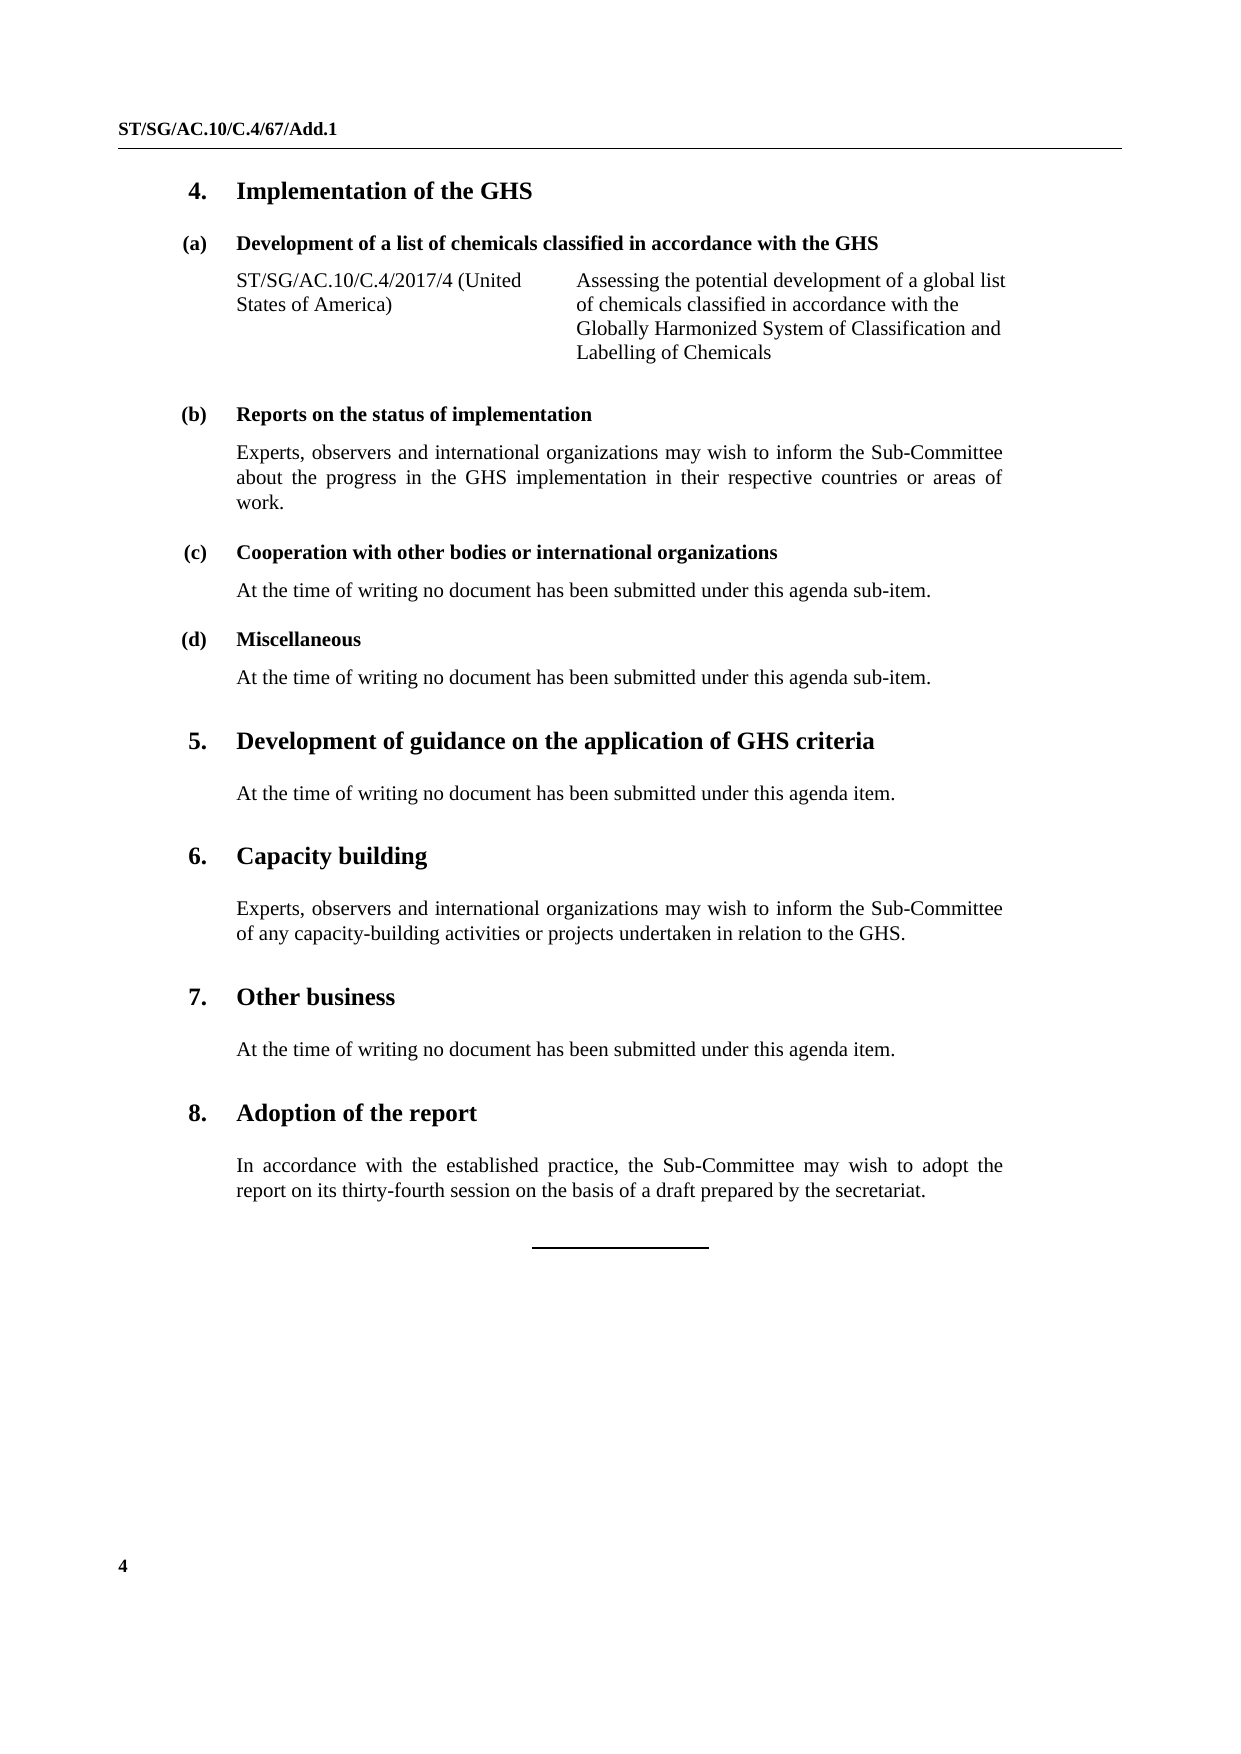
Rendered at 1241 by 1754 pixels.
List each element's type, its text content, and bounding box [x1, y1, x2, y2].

table_header ST/SG/AC.10/C.4/2017/4 (United States of America) [236, 268, 561, 377]
text At the time of writing no document has been submitted under this agenda item. [236, 1036, 1004, 1061]
table_header Assessing the potential development of a global list of chemicals classified in accordance with the Globally Harmonized System of Classification and Labelling of Chemicals [561, 268, 1019, 377]
text (a) Development of a list of chemicals classified in accordance with the GHS [118, 230, 1004, 255]
text (b) Reports on the status of implementation [118, 402, 1004, 427]
text Experts, observers and international organizations may wish to inform the Sub-Committee about the progress in the GHS implementation in their respective countries or areas of work. [236, 439, 1004, 514]
text 8. Adoption of the report [118, 1098, 1004, 1127]
text (c) Cooperation with other bodies or international organizations [118, 539, 1004, 564]
text At the time of writing no document has been submitted under this agenda sub-item. [236, 664, 1004, 689]
text In accordance with the established practice, the Sub-Committee may wish to adopt the report on its thirty-fourth session on the basis of a draft prepared by the secretariat. [236, 1152, 1004, 1202]
text 7. Other business [118, 983, 1004, 1011]
text 6. Capacity building [118, 842, 1004, 870]
text At the time of writing no document has been submitted under this agenda item. [236, 780, 1004, 805]
text 5. Development of guidance on the application of GHS criteria [118, 727, 1004, 755]
text At the time of writing no document has been submitted under this agenda sub-item. [236, 577, 1004, 602]
text Experts, observers and international organizations may wish to inform the Sub-Committee of any capacity-building activities or projects undertaken in relation to the GHS. [236, 895, 1004, 945]
text (d) Miscellaneous [118, 627, 1004, 652]
text 4. Implementation of the GHS [118, 177, 1004, 205]
